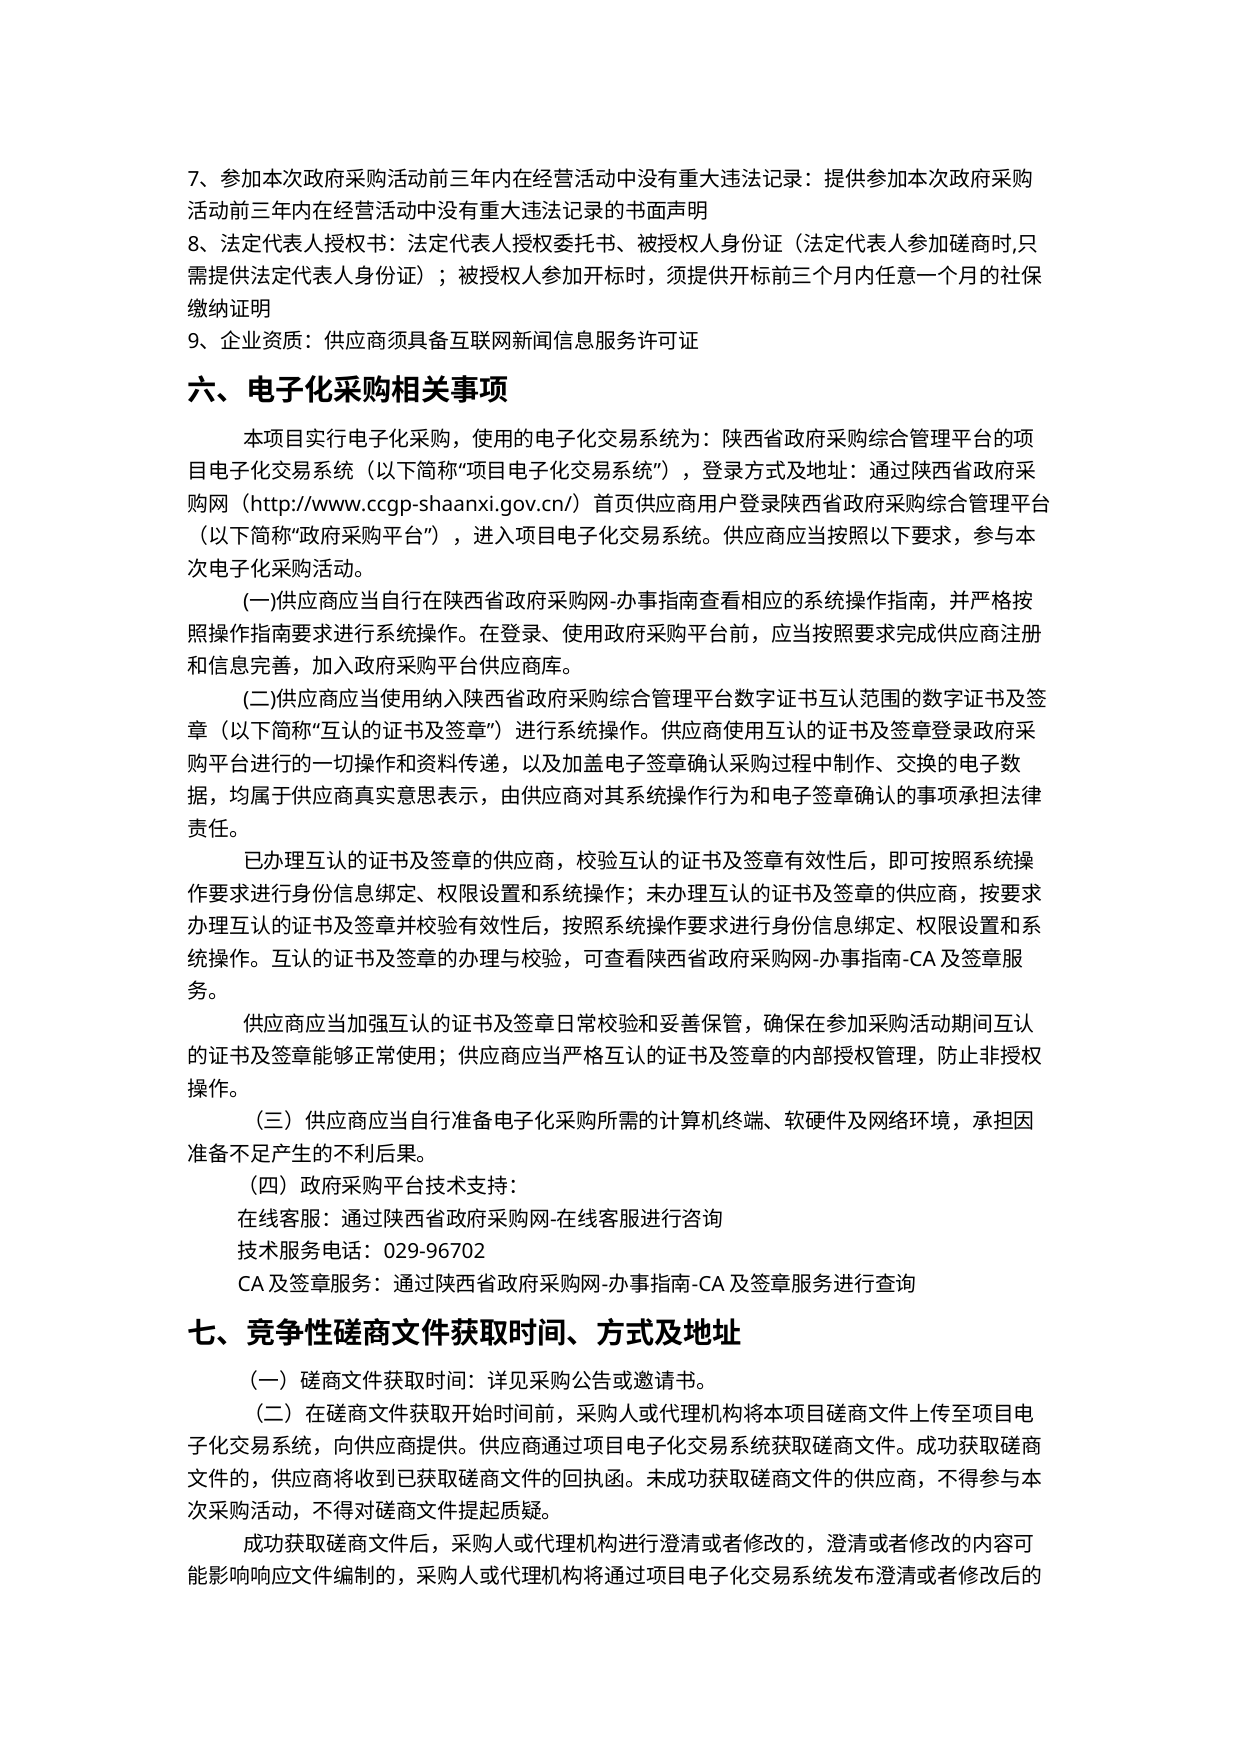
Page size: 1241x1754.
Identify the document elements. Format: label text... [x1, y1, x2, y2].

text 六、电子化采购相关事项 [187, 357, 1053, 422]
text 9、企业资质：供应商须具备互联网新闻信息服务许可证 [187, 324, 1053, 357]
text （三）供应商应当自行准备电子化采购所需的计算机终端、软硬件及网络环境，承担因准备不足产生的不利后果。 [187, 1104, 1053, 1169]
text (二)供应商应当使用纳入陕西省政府采购综合管理平台数字证书互认范围的数字证书及签章（以下简称“互认的证书及签章”）进行系统操作。供应商使用互认的证书及签章登录政府采购平台进行的一切操作和资料传递，以及加盖电子签章确认采购过程中制作、交换的电子数据，均属于供应商真实意思表示，由供应商对其系统操作行为和电子签章确认的事项承担法律责任。 [187, 682, 1053, 844]
text 本项目实行电子化采购，使用的电子化交易系统为：陕西省政府采购综合管理平台的项目电子化交易系统（以下简称“项目电子化交易系统”），登录方式及地址：通过陕西省政府采购网（http://www.ccgp-shaanxi.gov.cn/）首页供应商用户登录陕西省政府采购综合管理平台（以下简称“政府采购平台”），进入项目电子化交易系统。供应商应当按照以下要求，参与本次电子化采购活动。 [187, 422, 1053, 584]
text 7、参加本次政府采购活动前三年内在经营活动中没有重大违法记录：提供参加本次政府采购活动前三年内在经营活动中没有重大违法记录的书面声明 [187, 162, 1053, 227]
text 在线客服：通过陕西省政府采购网-在线客服进行咨询 [187, 1202, 1053, 1234]
text CA及签章服务：通过陕西省政府采购网-办事指南-CA及签章服务进行查询 [187, 1267, 1053, 1299]
text 七、竞争性磋商文件获取时间、方式及地址 [187, 1299, 1053, 1364]
text 8、法定代表人授权书：法定代表人授权委托书、被授权人身份证（法定代表人参加磋商时,只需提供法定代表人身份证）；被授权人参加开标时，须提供开标前三个月内任意一个月的社保缴纳证明 [187, 227, 1053, 324]
text （四）政府采购平台技术支持： [187, 1169, 1053, 1202]
text （一）磋商文件获取时间：详见采购公告或邀请书。 [187, 1364, 1053, 1397]
text 供应商应当加强互认的证书及签章日常校验和妥善保管，确保在参加采购活动期间互认的证书及签章能够正常使用；供应商应当严格互认的证书及签章的内部授权管理，防止非授权操作。 [187, 1007, 1053, 1104]
text 已办理互认的证书及签章的供应商，校验互认的证书及签章有效性后，即可按照系统操作要求进行身份信息绑定、权限设置和系统操作；未办理互认的证书及签章的供应商，按要求办理互认的证书及签章并校验有效性后，按照系统操作要求进行身份信息绑定、权限设置和系统操作。互认的证书及签章的办理与校验，可查看陕西省政府采购网-办事指南-CA及签章服务。 [187, 844, 1053, 1007]
text (一)供应商应当自行在陕西省政府采购网-办事指南查看相应的系统操作指南，并严格按照操作指南要求进行系统操作。在登录、使用政府采购平台前，应当按照要求完成供应商注册和信息完善，加入政府采购平台供应商库。 [187, 584, 1053, 682]
text 技术服务电话：029-96702 [187, 1234, 1053, 1267]
text （二）在磋商文件获取开始时间前，采购人或代理机构将本项目磋商文件上传至项目电子化交易系统，向供应商提供。供应商通过项目电子化交易系统获取磋商文件。成功获取磋商文件的，供应商将收到已获取磋商文件的回执函。未成功获取磋商文件的供应商，不得参与本次采购活动，不得对磋商文件提起质疑。 [187, 1397, 1053, 1527]
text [187, 1527, 1053, 1592]
